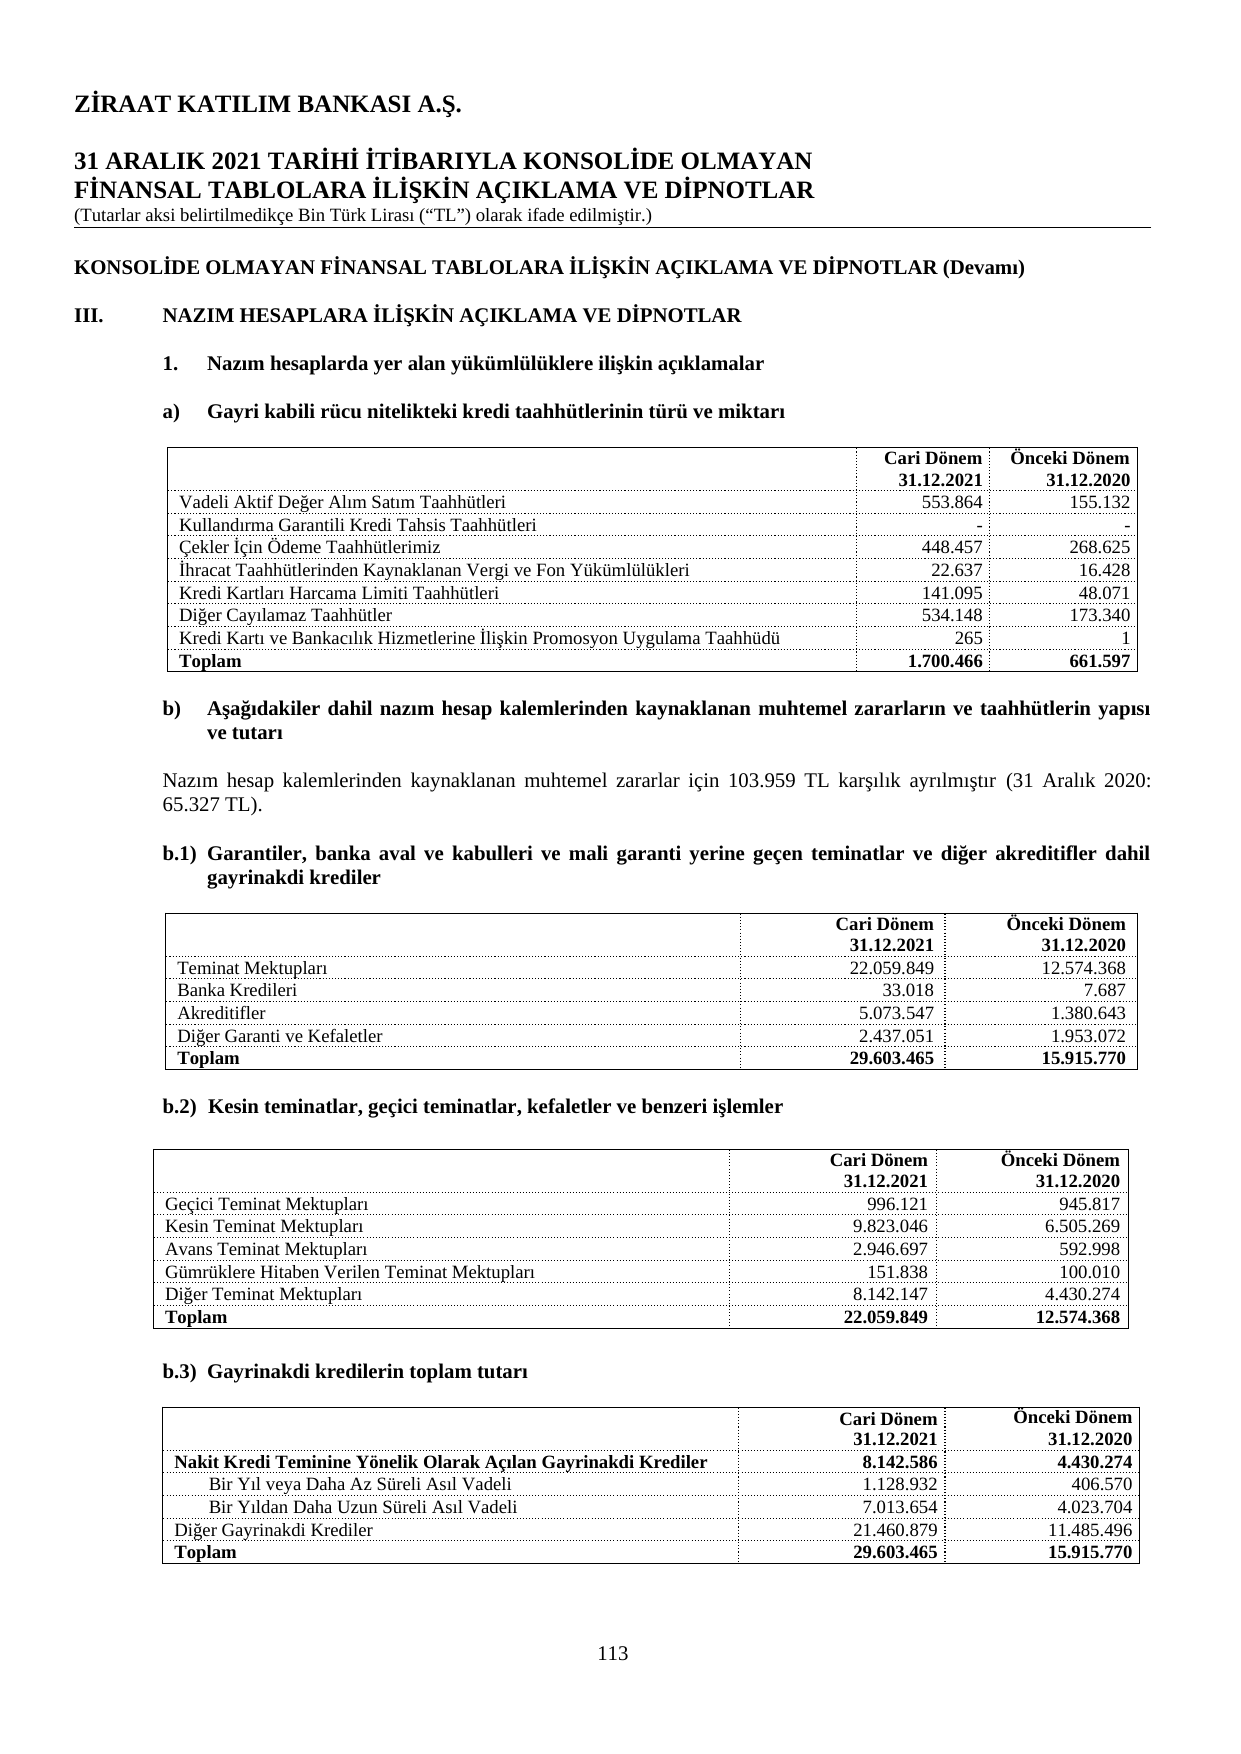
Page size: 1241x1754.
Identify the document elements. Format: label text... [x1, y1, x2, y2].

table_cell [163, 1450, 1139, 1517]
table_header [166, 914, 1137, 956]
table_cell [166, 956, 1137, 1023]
text 1. Nazım hesaplarda yer alan yükümlülüklere ilişkin açıklamalar [162, 351, 1152, 375]
text a) Gayri kabili rücu nitelikteki kredi taahhütlerinin türü ve miktarı [162, 399, 1152, 423]
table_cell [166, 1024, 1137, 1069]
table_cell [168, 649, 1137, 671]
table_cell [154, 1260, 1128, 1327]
text b.3) Gayrinakdi kredilerin toplam tutarı [162, 1358, 1152, 1383]
text Nazım hesap kalemlerinden kaynaklanan muhtemel zararlar için 103.959 TL karşılık ayrılmıştır (31 Aralık 2020: 65.327 TL). [162, 768, 1152, 816]
text KONSOLİDE OLMAYAN FİNANSAL TABLOLARA İLİŞKİN AÇIKLAMA VE DİPNOTLAR (Devamı) [74, 255, 1152, 279]
text III. NAZIM HESAPLARA İLİŞKİN AÇIKLAMA VE DİPNOTLAR [74, 303, 1152, 327]
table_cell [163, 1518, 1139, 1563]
text b.1) Garantiler, banka aval ve kabulleri ve mali garanti yerine geçen teminatlar ve diğer akreditifler dahil gayrinakdi krediler [162, 841, 1152, 889]
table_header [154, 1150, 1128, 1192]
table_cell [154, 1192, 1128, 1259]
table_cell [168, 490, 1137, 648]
text b) Aşağıdakiler dahil nazım hesap kalemlerinden kaynaklanan muhtemel zararların ve taahhütlerin yapısı ve tutarı [162, 696, 1152, 744]
text b.2) Kesin teminatlar, geçici teminatlar, kefaletler ve benzeri işlemler [162, 1094, 1152, 1118]
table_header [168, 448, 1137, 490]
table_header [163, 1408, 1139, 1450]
